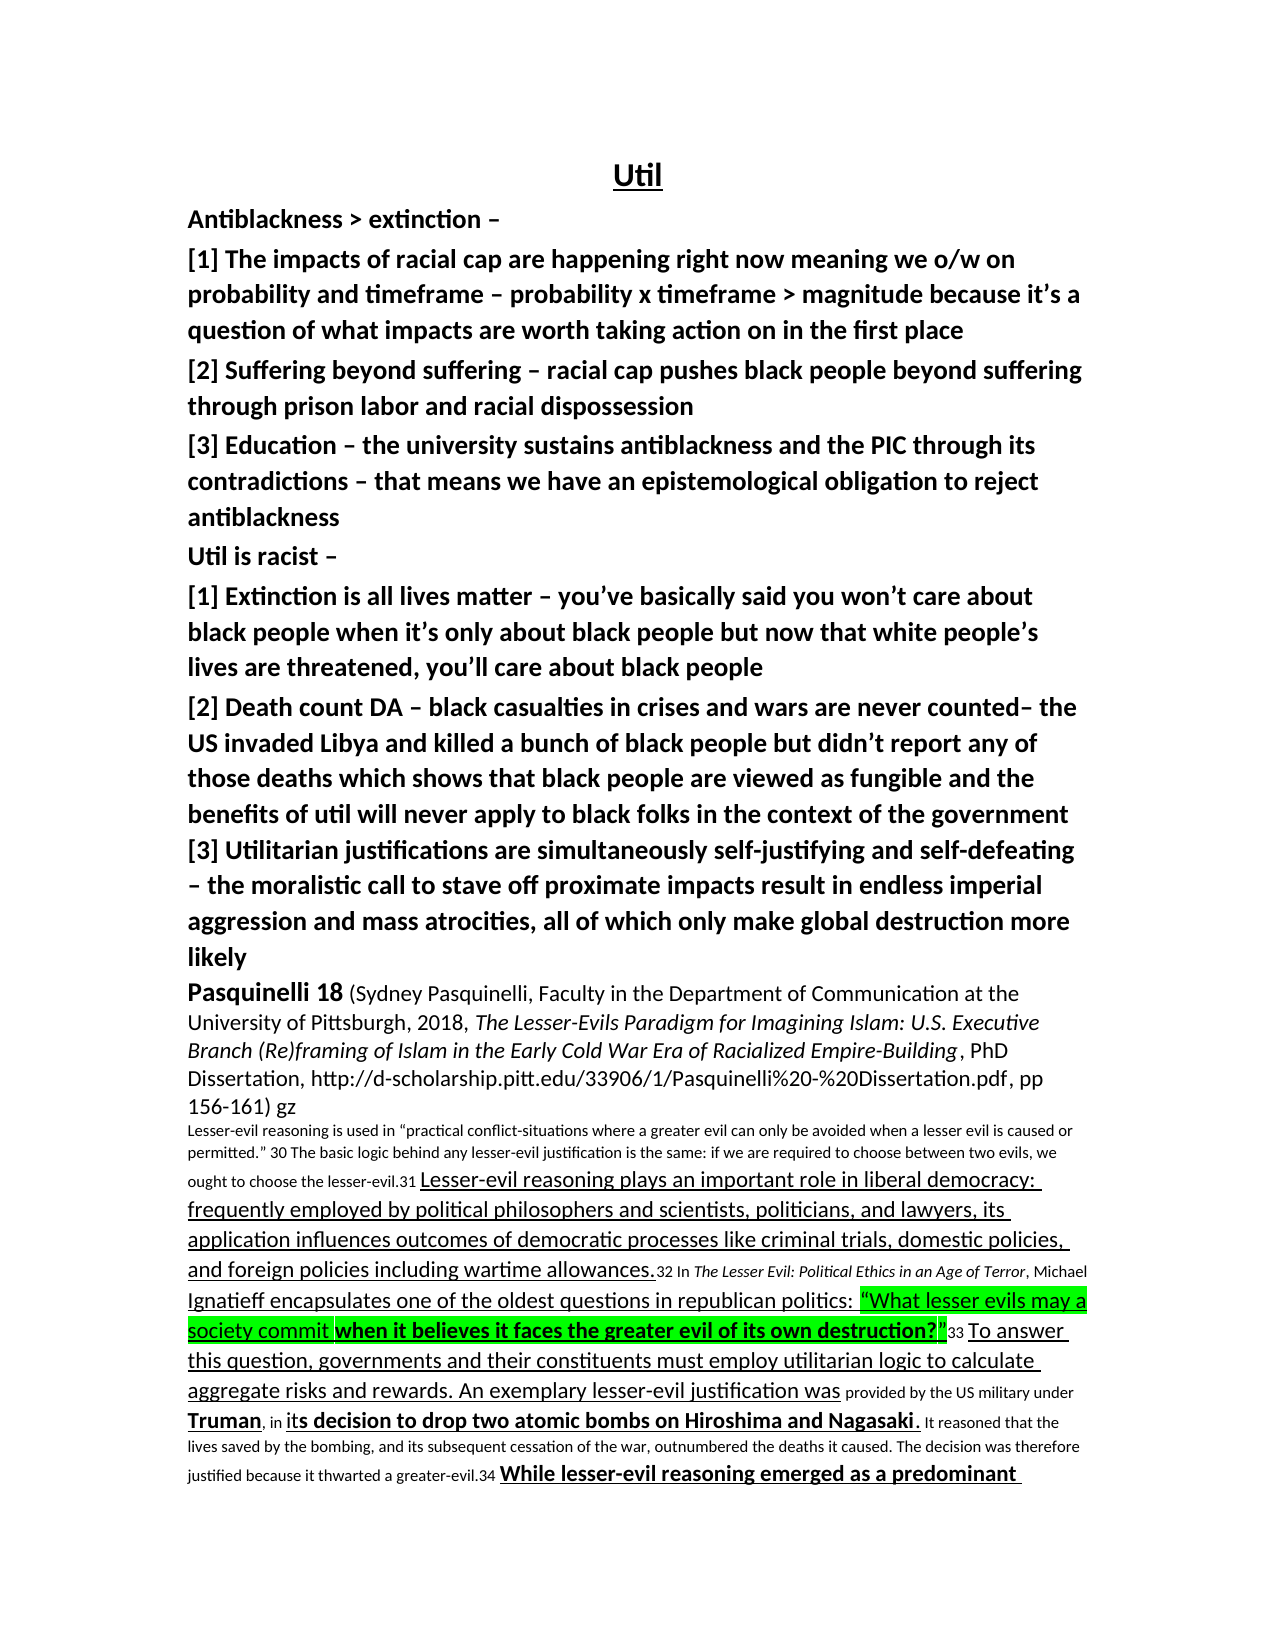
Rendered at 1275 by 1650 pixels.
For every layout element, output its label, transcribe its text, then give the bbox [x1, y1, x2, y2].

subtitle [1] The impacts of racial cap are happening right now meaning we o/w on probability and timeframe – probability x timeframe > magnitude because it’s a question of what impacts are worth taking action on in the first place [187, 242, 1087, 346]
subtitle [3] Education – the university sustains antiblackness and the PIC through its contradictions – that means we have an epistemological obligation to reject antiblackness [187, 428, 1087, 533]
subtitle [3] Utilitarian justifications are simultaneously self-justifying and self-defeating – the moralistic call to stave off proximate impacts result in endless imperial aggression and mass atrocities, all of which only make global destruction more likely [187, 833, 1087, 973]
text Pasquinelli 18 (Sydney Pasquinelli, Faculty in the Department of Communication at the University of Pittsburgh, 2018, The Lesser-Evils Paradigm for Imagining Islam: U.S. Executive Branch (Re)framing of Islam in the Early Cold War Era of Racialized Empire-Building, PhD Dissertation, http://d-scholarship.pitt.edu/33906/1/Pasquinelli%20-%20Dissertation.pdf, pp 156-161) gz [187, 975, 1087, 1121]
subtitle Antiblackness > extinction – [187, 202, 1087, 235]
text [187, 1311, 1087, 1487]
subtitle [2] Suffering beyond suffering – racial cap pushes black people beyond suffering through prison labor and racial dispossession [187, 353, 1087, 422]
subtitle Util is racist – [187, 539, 1087, 573]
subtitle [1] Extinction is all lives matter – you’ve basically said you won’t care about black people when it’s only about black people but now that white people’s lives are threatened, you’ll care about black people [187, 579, 1087, 684]
subtitle [2] Death count DA – black casualties in crises and wars are never counted– the US invaded Libya and killed a bunch of black people but didn’t report any of those deaths which shows that black people are viewed as fungible and the benefits of util will never apply to black folks in the context of the government [187, 690, 1087, 830]
subtitle Util [187, 154, 1087, 195]
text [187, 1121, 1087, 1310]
